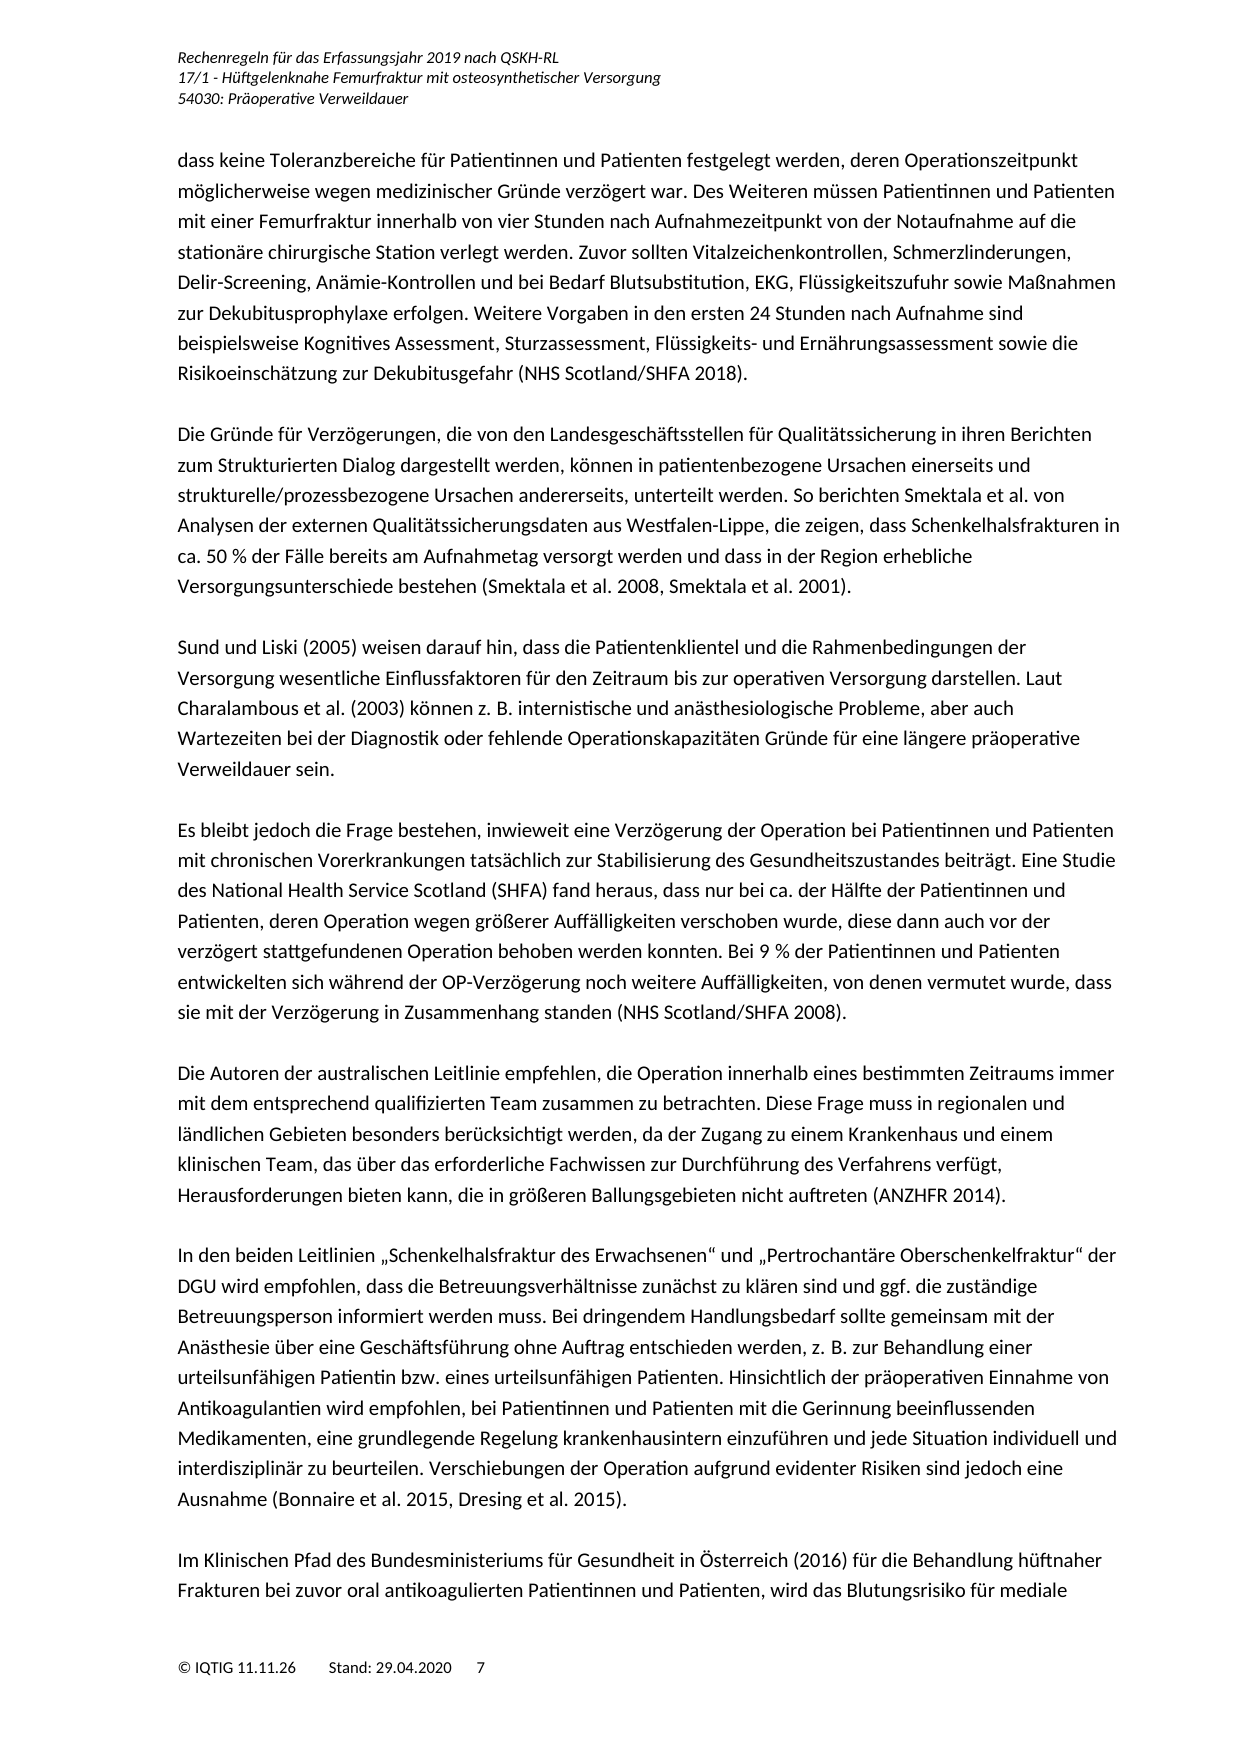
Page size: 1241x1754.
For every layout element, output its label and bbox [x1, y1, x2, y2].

text [177, 148, 1122, 1603]
